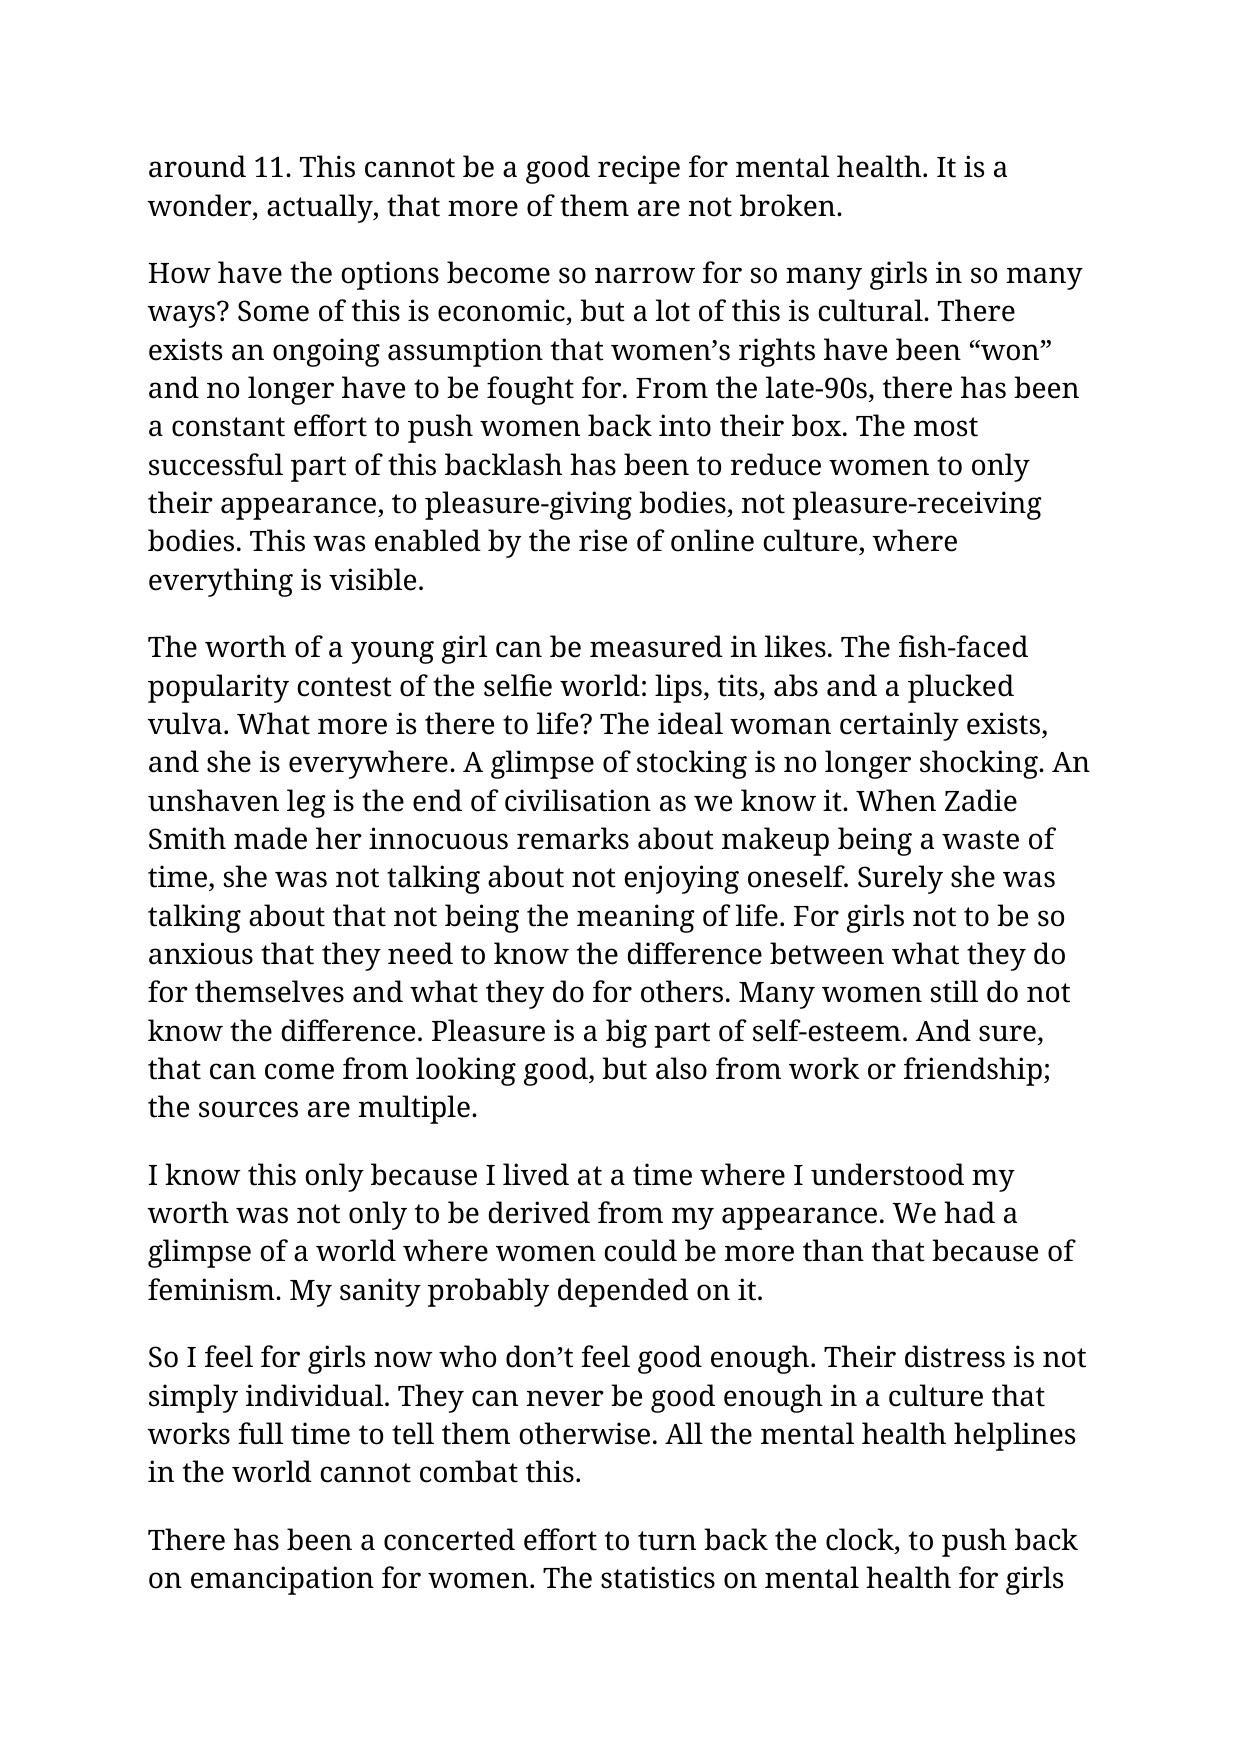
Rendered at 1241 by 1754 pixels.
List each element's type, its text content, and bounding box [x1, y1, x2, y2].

text So I feel for girls now who don’t feel good enough. Their distress is not simply individual. They can never be good enough in a culture that works full time to tell them otherwise. All the mental health helplines in the world cannot combat this. [148, 1338, 1093, 1491]
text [148, 148, 1093, 224]
text The worth of a young girl can be measured in likes. The fish-faced popularity contest of the selfie world: lips, tits, abs and a plucked vulva. What more is there to life? The ideal woman certainly exists, and she is everywhere. A glimpse of stocking is no longer shocking. An unshaven leg is the end of civilisation as we know it. When Zadie Smith made her innocuous remarks about makeup being a waste of time, she was not talking about not enjoying oneself. Surely she was talking about that not being the meaning of life. For girls not to be so anxious that they need to know the difference between what they do for themselves and what they do for others. Many women still do not know the difference. Pleasure is a big part of self-esteem. And sure, that can come from looking good, but also from work or friendship; the sources are multiple. [148, 628, 1093, 1126]
text I know this only because I lived at a time where I understood my worth was not only to be derived from my appearance. We had a glimpse of a world where women could be more than that because of feminism. My sanity probably depended on it. [148, 1155, 1093, 1308]
text How have the options become so narrow for so many girls in so many ways? Some of this is economic, but a lot of this is cultural. There exists an ongoing assumption that women’s rights have been “won” and no longer have to be fought for. From the late-90s, there has been a constant effort to push women back into their box. The most successful part of this backlash has been to reduce women to only their appearance, to pleasure-giving bodies, not pleasure-receiving bodies. This was enabled by the rise of online culture, where everything is visible. [148, 253, 1093, 598]
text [148, 1520, 1093, 1597]
